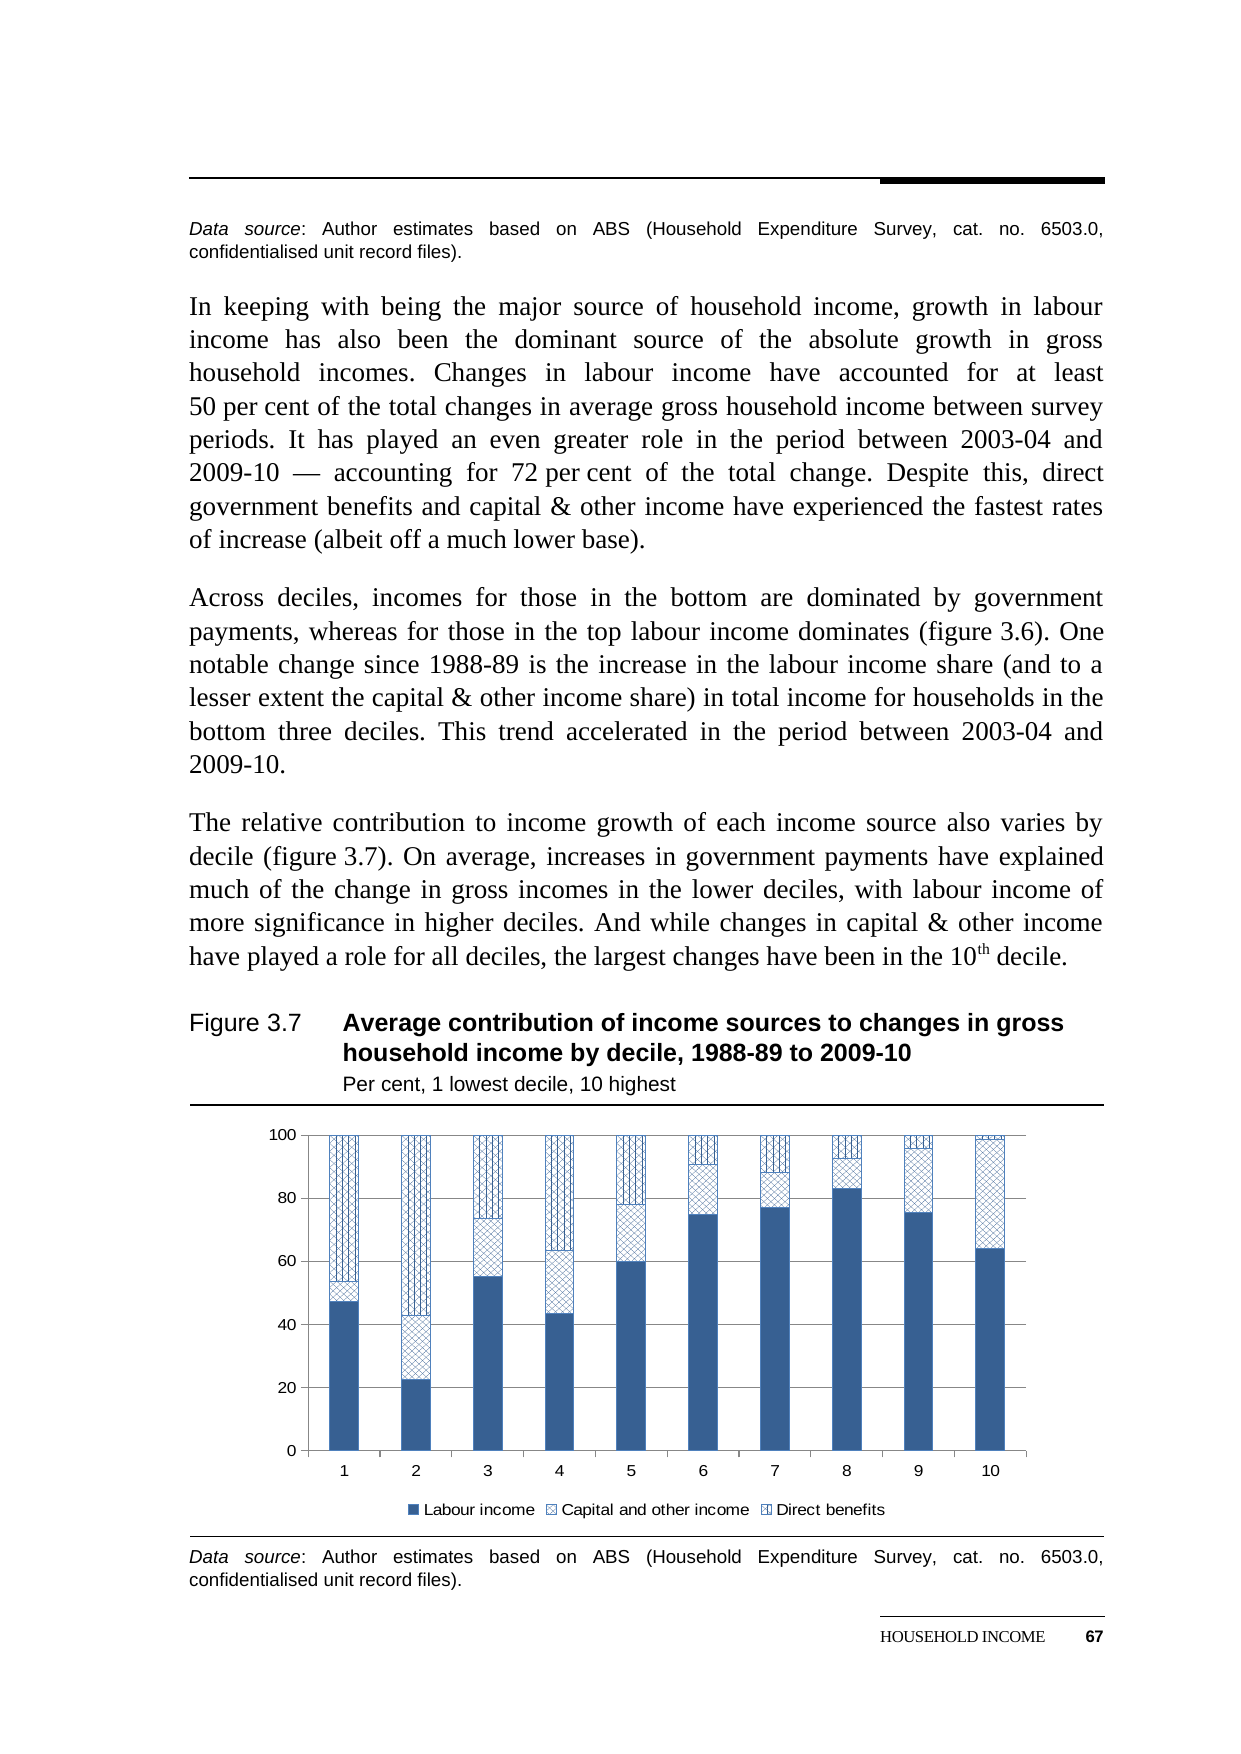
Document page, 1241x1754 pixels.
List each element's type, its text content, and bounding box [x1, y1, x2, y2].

table_header [190, 1106, 1104, 1536]
text Data source: Author estimates based on ABS (Household Expenditure Survey, cat. no. 6503.0, confidentialised unit record files). [189, 1545, 1104, 1591]
title Figure 3.7 Average contribution of income sources to changes in gross household income by decile, 1988-89 to 2009-10 [189, 1008, 1104, 1067]
text In keeping with being the major source of household income, growth in labour income has also been the dominant source of the absolute growth in gross household incomes. Changes in labour income have accounted for at least 50 per cent of the total changes in average gross household income between survey periods. It has played an even greater role in the period between 2003-04 and 2009-10 — accounting for 72 per cent of the total change. Despite this, direct government benefits and capital & other income have experienced the fastest rates of increase (albeit off a much lower base). [189, 288, 1104, 554]
text Across deciles, incomes for those in the bottom are dominated by government payments, whereas for those in the top labour income dominates (figure 3.6). One notable change since 1988-89 is the increase in the labour income share (and to a lesser extent the capital & other income share) in total income for households in the bottom three deciles. This trend accelerated in the period between 2003-04 and 2009-10. [189, 579, 1104, 779]
text Data source: Author estimates based on ABS (Household Expenditure Survey, cat. no. 6503.0, confidentialised unit record files). [189, 217, 1104, 263]
text The relative contribution to income growth of each income source also varies by decile (figure 3.7). On average, increases in government payments have explained much of the change in gross incomes in the lower deciles, with labour income of more significance in higher deciles. And while changes in capital & other income have played a role for all deciles, the largest changes have been in the 10th decile. [189, 804, 1104, 971]
subtitle Per cent, 1 lowest decile, 10 highest [342, 1075, 1104, 1096]
